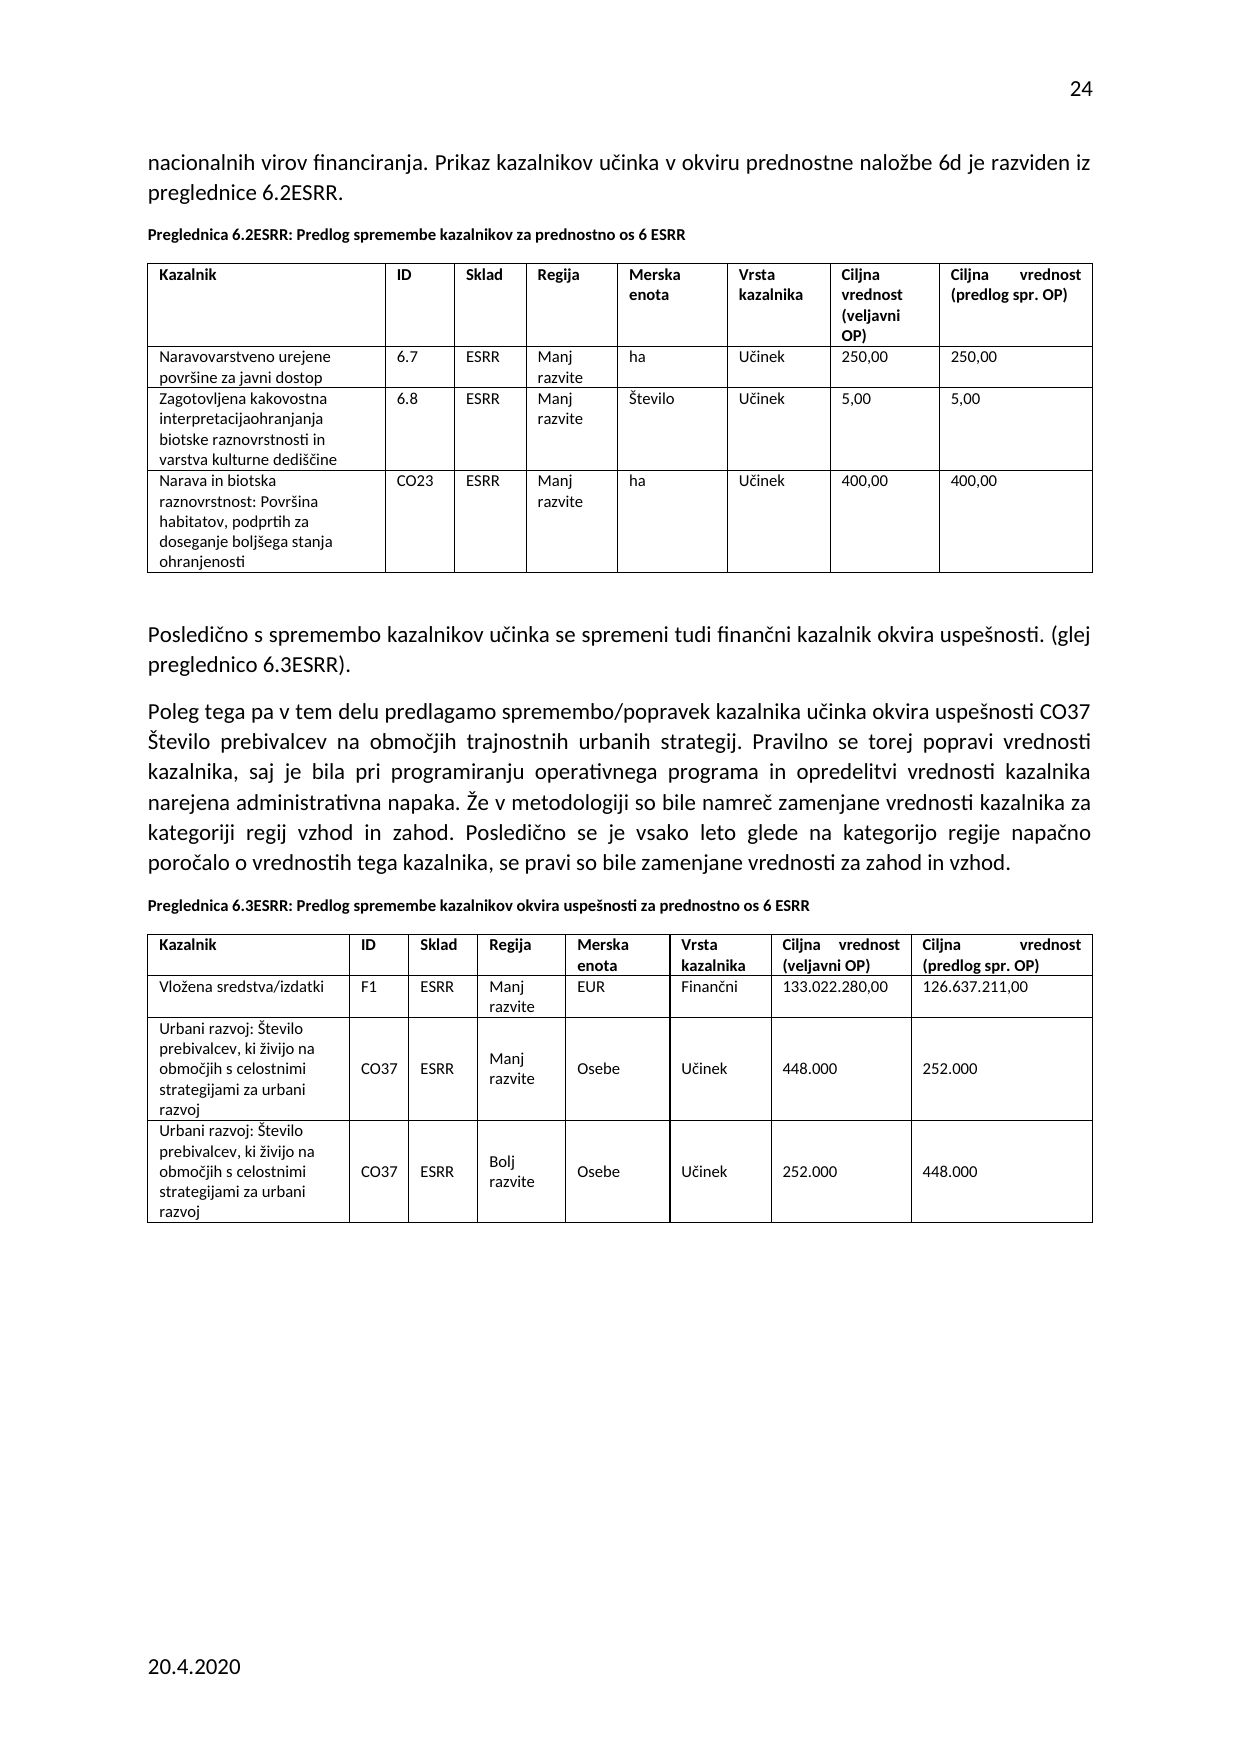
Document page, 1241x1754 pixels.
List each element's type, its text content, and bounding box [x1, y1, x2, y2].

table_cell Narava in biotska raznovrstnost: Površina habitatov, podprtih za doseganje boljšega stanja ohranjenosti [148, 471, 385, 572]
table_cell ESRR [409, 1018, 477, 1119]
table_cell 252.000 [772, 1121, 911, 1222]
table_cell ESRR [409, 1121, 477, 1222]
table_cell Učinek [671, 1121, 771, 1222]
table_cell Urbani razvoj: Število prebivalcev, ki živijo na območjih s celostnimi strategijami za urbani razvoj [148, 1121, 349, 1222]
table_header ID [350, 935, 408, 975]
table_header Kazalnik [148, 264, 385, 346]
table_cell Učinek [728, 471, 830, 572]
table_header Vrsta kazalnika [671, 935, 771, 975]
table_cell 448.000 [912, 1121, 1092, 1222]
table_cell F1 [350, 976, 408, 1017]
table_cell CO23 [386, 471, 454, 572]
table_header Sklad [455, 264, 526, 346]
table_cell Vložena sredstva/izdatki [148, 976, 349, 1017]
table_header Regija [527, 264, 617, 346]
table_cell 5,00 [940, 388, 1092, 469]
table_cell ESRR [455, 388, 526, 469]
table_header Ciljna vrednost (predlog spr. OP) [940, 264, 1092, 346]
table_header Regija [478, 935, 565, 975]
table_cell Osebe [566, 1018, 669, 1119]
table_cell Manj razvite [527, 347, 617, 387]
table_header ID [386, 264, 454, 346]
table_cell Naravovarstveno urejene površine za javni dostop [148, 347, 385, 387]
table_cell 448.000 [772, 1018, 911, 1119]
table_cell Manj razvite [478, 1018, 565, 1119]
table_cell 252.000 [912, 1018, 1092, 1119]
table_cell 400,00 [940, 471, 1092, 572]
table_cell Manj razvite [478, 976, 565, 1017]
table_header Ciljna vrednost (veljavni OP) [772, 935, 911, 975]
table_cell 5,00 [831, 388, 939, 469]
table_cell Zagotovljena kakovostna interpretacijaohranjanja biotske raznovrstnosti in varstva kulturne dediščine [148, 388, 385, 469]
table_cell CO37 [350, 1121, 408, 1222]
table_cell 126.637.211,00 [912, 976, 1092, 1017]
table_header Ciljna vrednost (veljavni OP) [831, 264, 939, 346]
table_cell 250,00 [940, 347, 1092, 387]
table_cell 400,00 [831, 471, 939, 572]
table_cell Urbani razvoj: Število prebivalcev, ki živijo na območjih s celostnimi strategijami za urbani razvoj [148, 1018, 349, 1119]
table_cell ESRR [455, 347, 526, 387]
text Posledično s spremembo kazalnikov učinka se spremeni tudi finančni kazalnik okvira uspešnosti. (glej preglednico 6.3ESRR). [148, 620, 1093, 678]
text Poleg tega pa v tem delu predlagamo spremembo/popravek kazalnika učinka okvira uspešnosti CO37 Število prebivalcev na območjih trajnostnih urbanih strategij. Pravilno se torej popravi vrednosti kazalnika, saj je bila pri programiranju operativnega programa in opredelitvi vrednosti kazalnika narejena administrativna napaka. Že v metodologiji so bile namreč zamenjane vrednosti kazalnika za kategoriji regij vzhod in zahod. Posledično se je vsako leto glede na kategorijo regije napačno poročalo o vrednostih tega kazalnika, se pravi so bile zamenjane vrednosti za zahod in vzhod. [148, 697, 1093, 876]
table_cell Število [618, 388, 727, 469]
table_cell CO37 [350, 1018, 408, 1119]
table_cell Učinek [671, 1018, 771, 1119]
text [148, 148, 1093, 206]
table_cell Učinek [728, 388, 830, 469]
table_header Kazalnik [148, 935, 349, 975]
table_cell EUR [566, 976, 669, 1017]
table_cell ha [618, 471, 727, 572]
table_cell Učinek [728, 347, 830, 387]
table_cell Finančni [671, 976, 771, 1017]
table_cell ha [618, 347, 727, 387]
table_cell Osebe [566, 1121, 669, 1222]
table_cell ESRR [455, 471, 526, 572]
table_header Vrsta kazalnika [728, 264, 830, 346]
table_header Merska enota [618, 264, 727, 346]
table_cell Manj razvite [527, 388, 617, 469]
table_header Sklad [409, 935, 477, 975]
table_cell 6.7 [386, 347, 454, 387]
table_cell ESRR [409, 976, 477, 1017]
table_header Merska enota [566, 935, 669, 975]
table_cell 6.8 [386, 388, 454, 469]
text Preglednica 6.2ESRR: Predlog spremembe kazalnikov za prednostno os 6 ESRR [148, 225, 1093, 245]
table_cell Manj razvite [527, 471, 617, 572]
table_cell 250,00 [831, 347, 939, 387]
table_cell Bolj razvite [478, 1121, 565, 1222]
table_header Ciljna vrednost (predlog spr. OP) [912, 935, 1092, 975]
table_cell 133.022.280,00 [772, 976, 911, 1017]
text Preglednica 6.3ESRR: Predlog spremembe kazalnikov okvira uspešnosti za prednostno os 6 ESRR [148, 895, 1093, 915]
